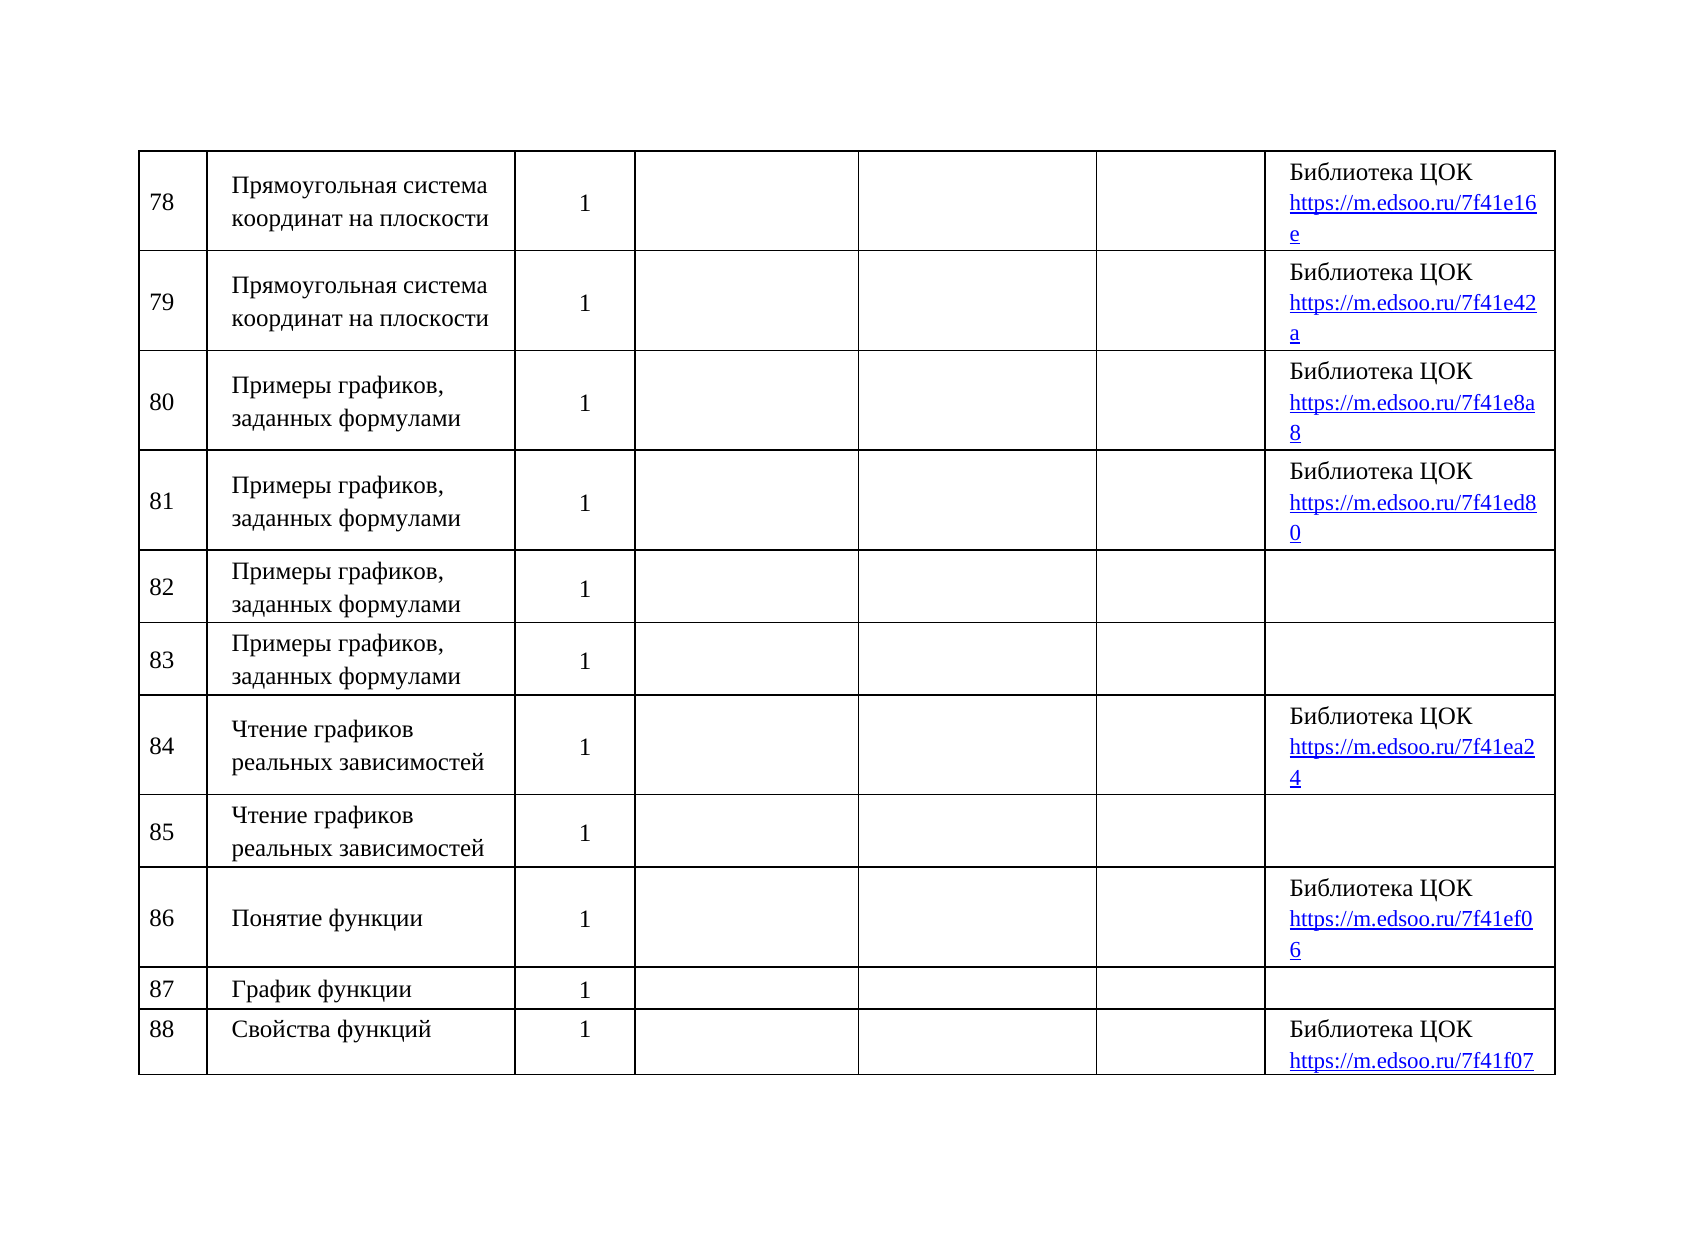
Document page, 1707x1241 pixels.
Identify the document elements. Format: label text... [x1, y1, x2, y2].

table_cell [859, 623, 1096, 694]
table_cell [859, 451, 1096, 549]
table_cell Библиотека ЦОК https://m.edsoo.ru/7f41e8a8 [1266, 351, 1554, 449]
table_cell [859, 1010, 1096, 1073]
table_cell [1266, 968, 1554, 1008]
table_cell [1097, 451, 1264, 549]
table_cell График функции [208, 968, 514, 1008]
table_cell [636, 251, 858, 349]
table_cell [636, 551, 858, 622]
table_cell Свойства функций [208, 1010, 514, 1073]
table_cell [636, 868, 858, 966]
table_cell Примеры графиков, заданных формулами [208, 551, 514, 622]
table_cell 1 [516, 795, 634, 866]
table_cell 86 [140, 868, 206, 966]
table_cell [859, 551, 1096, 622]
table_cell [859, 968, 1096, 1008]
table_cell Чтение графиков реальных зависимостей [208, 696, 514, 794]
table_cell 1 [516, 351, 634, 449]
table_cell 1 [516, 696, 634, 794]
table_cell [636, 696, 858, 794]
table_cell [859, 868, 1096, 966]
table_cell [1097, 1010, 1264, 1073]
table_cell 83 [140, 623, 206, 694]
table_cell [636, 795, 858, 866]
table_cell 1 [516, 451, 634, 549]
table_cell [859, 351, 1096, 449]
table_cell [859, 696, 1096, 794]
table_cell 1 [516, 623, 634, 694]
table_cell Библиотека ЦОК https://m.edsoo.ru/7f41ef06 [1266, 868, 1554, 966]
table_cell 1 [516, 152, 634, 250]
table_cell Библиотека ЦОК https://m.edsoo.ru/7f41ea24 [1266, 696, 1554, 794]
table_cell [859, 251, 1096, 349]
table_cell Прямоугольная система координат на плоскости [208, 251, 514, 349]
table_cell [1097, 868, 1264, 966]
table_cell [636, 1010, 858, 1073]
table_cell 80 [140, 351, 206, 449]
table_cell [636, 351, 858, 449]
table_cell 79 [140, 251, 206, 349]
table_cell 1 [516, 968, 634, 1008]
table_cell [1097, 551, 1264, 622]
table_cell 88 [140, 1010, 206, 1073]
table_cell Примеры графиков, заданных формулами [208, 623, 514, 694]
table_cell Библиотека ЦОК https://m.edsoo.ru/7f41e16e [1266, 152, 1554, 250]
table_cell [636, 968, 858, 1008]
table_cell [1266, 795, 1554, 866]
table_cell [1097, 623, 1264, 694]
table_cell Библиотека ЦОК https://m.edsoo.ru/7f41e42a [1266, 251, 1554, 349]
table_cell [1266, 551, 1554, 622]
table_cell 1 [516, 868, 634, 966]
table_cell 84 [140, 696, 206, 794]
table_cell [1266, 623, 1554, 694]
table_cell Прямоугольная система координат на плоскости [208, 152, 514, 250]
table_cell [1097, 795, 1264, 866]
table_cell [636, 152, 858, 250]
table_cell 85 [140, 795, 206, 866]
table_cell [859, 795, 1096, 866]
table_cell 78 [140, 152, 206, 250]
table_cell Примеры графиков, заданных формулами [208, 351, 514, 449]
table_cell 1 [516, 1010, 634, 1073]
table_cell Библиотека ЦОК https://m.edsoo.ru/7f41ed80 [1266, 451, 1554, 549]
table_cell 82 [140, 551, 206, 622]
table_cell [1097, 696, 1264, 794]
table_cell [1097, 251, 1264, 349]
table_cell Чтение графиков реальных зависимостей [208, 795, 514, 866]
table_cell [859, 152, 1096, 250]
table_cell [1097, 968, 1264, 1008]
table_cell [1266, 1010, 1554, 1073]
table_cell [1097, 152, 1264, 250]
table_cell [636, 623, 858, 694]
table_cell 1 [516, 551, 634, 622]
table_cell [636, 451, 858, 549]
table_cell [1097, 351, 1264, 449]
table_cell Понятие функции [208, 868, 514, 966]
table_cell 81 [140, 451, 206, 549]
table_cell Примеры графиков, заданных формулами [208, 451, 514, 549]
table_cell 87 [140, 968, 206, 1008]
table_cell 1 [516, 251, 634, 349]
